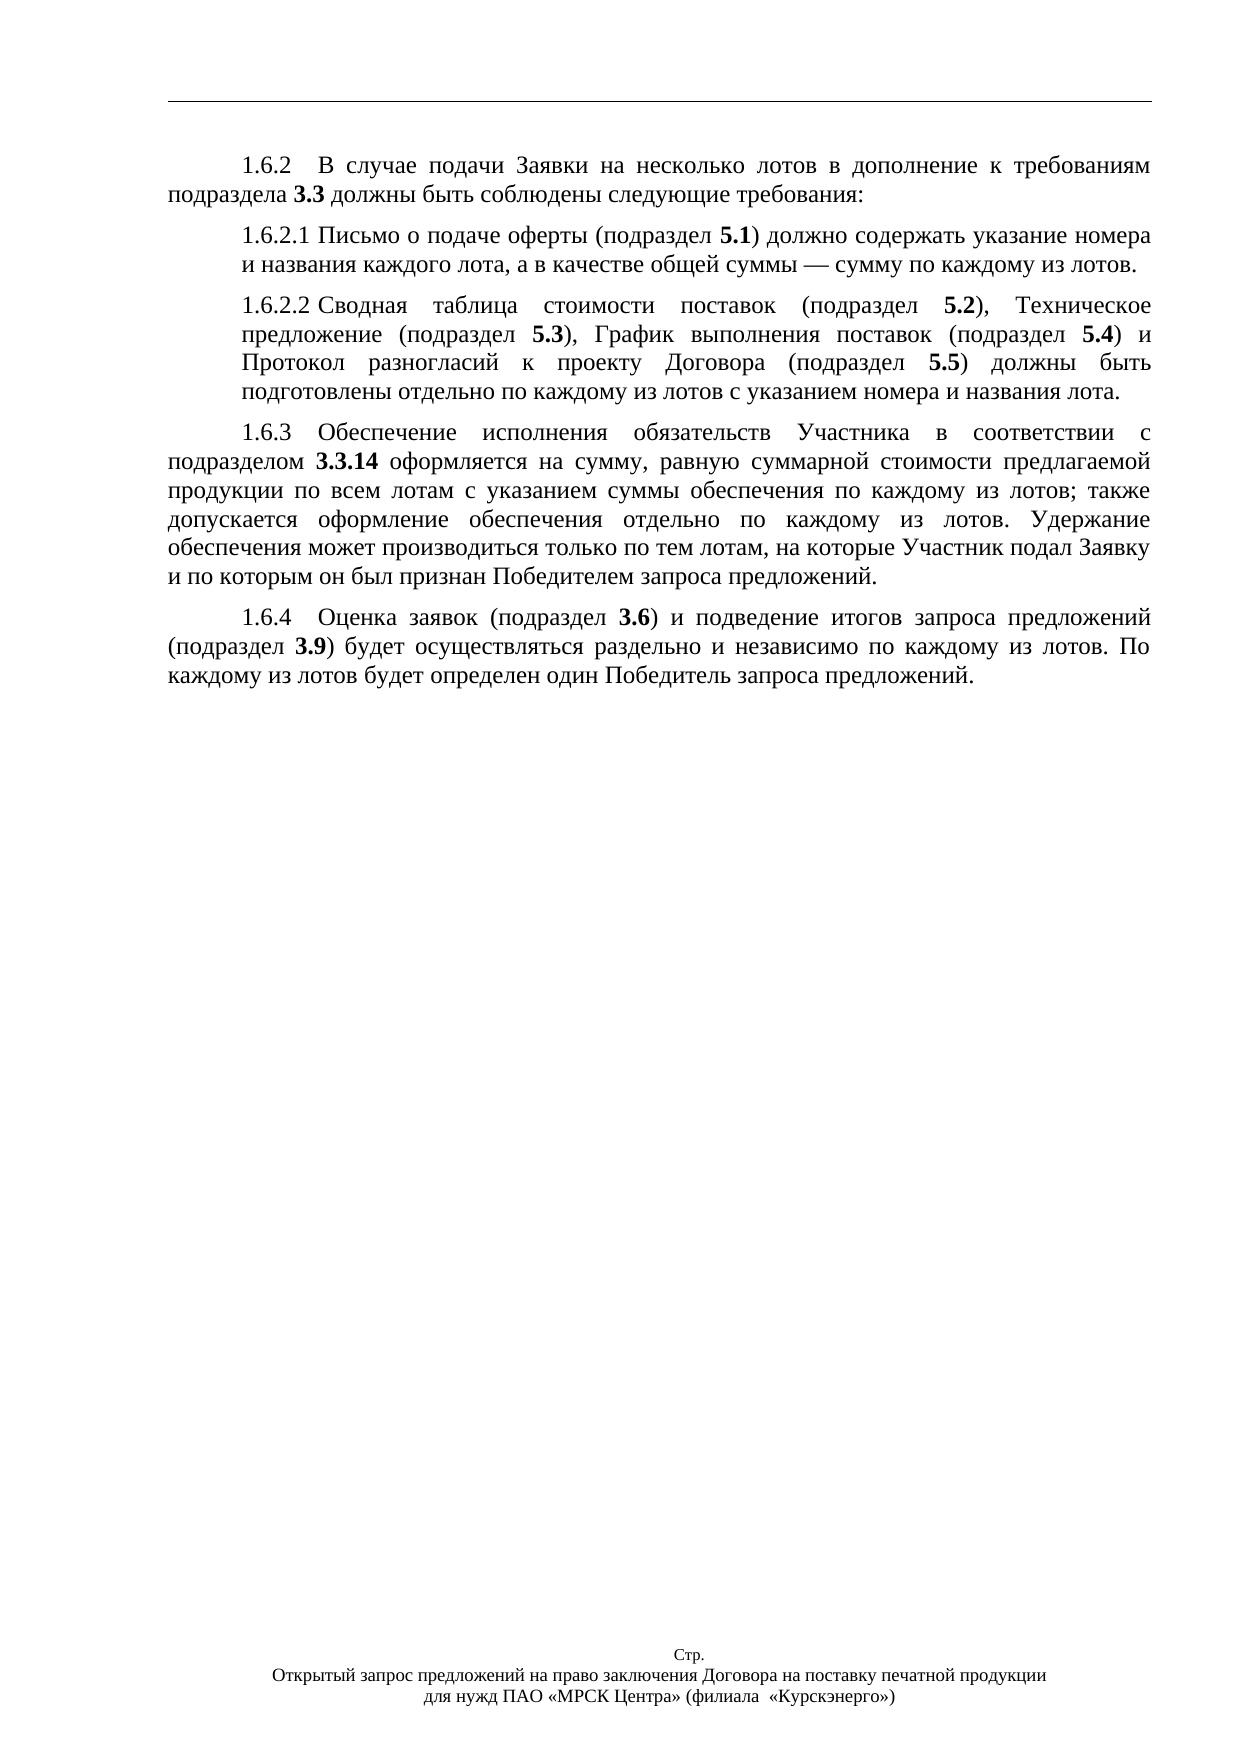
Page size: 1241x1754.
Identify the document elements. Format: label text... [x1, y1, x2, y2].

subtitle В случае подачи Заявки на несколько лотов в дополнение к требованиям подраздела 3.3 должны быть соблюдены следующие требования: [168, 150, 1152, 207]
subtitle Письмо о подаче оферты (подраздел 5.1) должно содержать указание номера и названия каждого лота, а в качестве общей суммы — сумму по каждому из лотов. [241, 220, 1152, 277]
subtitle Обеспечение исполнения обязательств Участника в соответствии с подразделом 3.3.14 оформляется на сумму, равную суммарной стоимости предлагаемой продукции по всем лотам с указанием суммы обеспечения по каждому из лотов; также допускается оформление обеспечения отдельно по каждому из лотов. Удержание обеспечения может производиться только по тем лотам, на которые Участник подал Заявку и по которым он был признан Победителем запроса предложений. [168, 417, 1152, 590]
subtitle Сводная таблица стоимости поставок (подраздел 5.2), Техническое предложение (подраздел 5.3), График выполнения поставок (подраздел 5.4) и Протокол разногласий к проекту Договора (подраздел 5.5) должны быть подготовлены отдельно по каждому из лотов с указанием номера и названия лота. [241, 290, 1152, 405]
subtitle Оценка заявок (подраздел 3.6) и подведение итогов запроса предложений (подраздел 3.9) будет осуществляться раздельно и независимо по каждому из лотов. По каждому из лотов будет определен один Победитель запроса предложений. [168, 602, 1152, 689]
